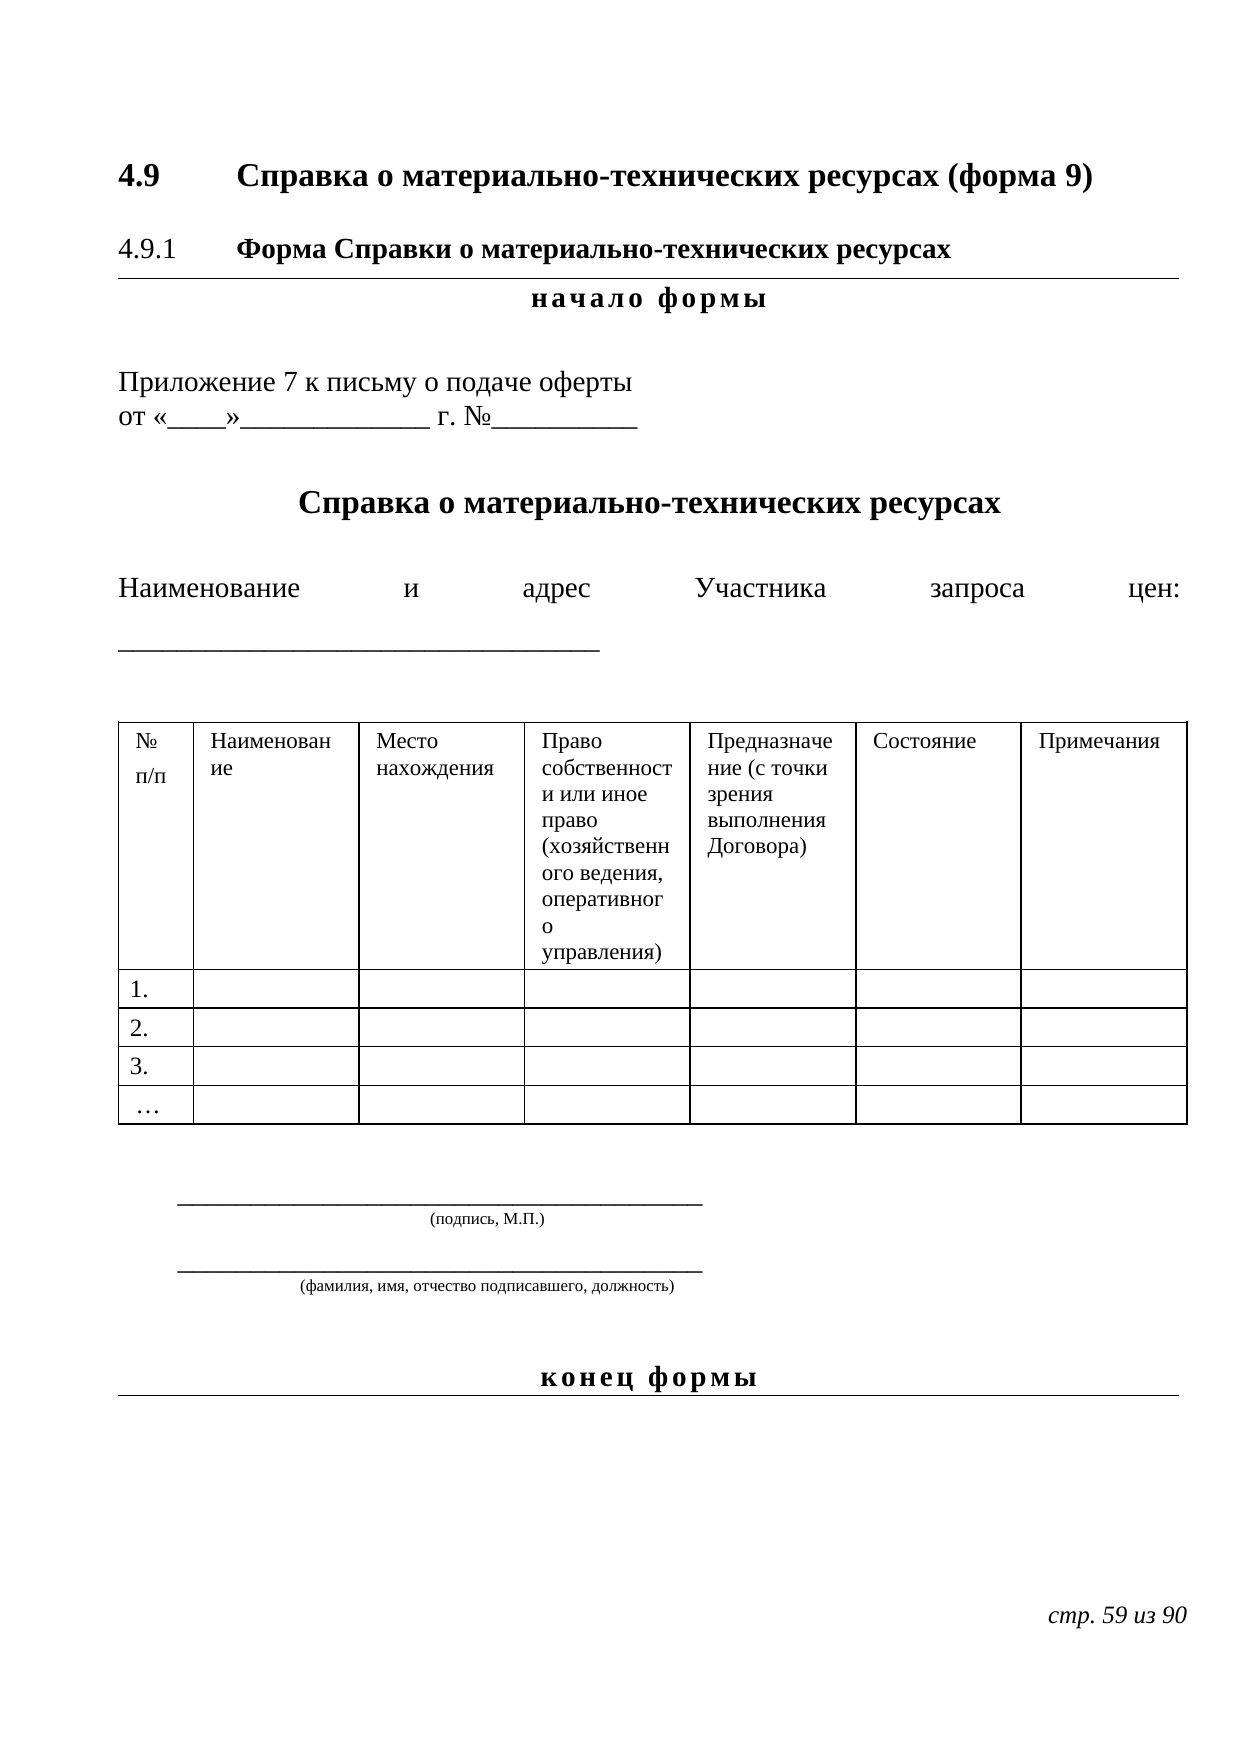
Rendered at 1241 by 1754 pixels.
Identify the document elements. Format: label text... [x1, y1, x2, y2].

table_header Примечания [1022, 723, 1186, 968]
text Наименование и адрес Участника запроса цен: _________________________________ [118, 571, 1181, 654]
text ____________________________________ [118, 1175, 1181, 1208]
table_cell [119, 1009, 193, 1046]
table_header Право собственности или иное право (хозяйственного ведения, оперативного управления) [525, 723, 689, 968]
table_header Предназначение (с точки зрения выполнения Договора) [691, 723, 855, 968]
text Справка о материально-технических ресурсах [118, 482, 1181, 520]
table_cell [525, 1086, 689, 1123]
table_cell … [119, 1086, 193, 1123]
text (фамилия, имя, отчество подписавшего, должность) [118, 1276, 797, 1309]
table_cell [525, 970, 689, 1007]
table_cell [360, 1086, 524, 1123]
table_cell [194, 1047, 358, 1084]
table_cell [1022, 1047, 1186, 1084]
table_header Наименование [194, 723, 358, 968]
table_cell [857, 1047, 1020, 1084]
table_header № п/п [119, 723, 193, 968]
table_cell [691, 1009, 855, 1046]
table_cell [360, 1009, 524, 1046]
table_cell [194, 1009, 358, 1046]
table_cell [119, 970, 193, 1007]
table_cell [1022, 1009, 1186, 1046]
table_header Состояние [857, 723, 1020, 968]
text (подпись, М.П.) [118, 1208, 797, 1242]
table_cell [857, 1086, 1020, 1123]
text Форма Справки о материально-технических ресурсах [118, 231, 1181, 265]
table_cell [691, 1047, 855, 1084]
table_cell [691, 970, 855, 1007]
table_cell [360, 1047, 524, 1084]
table_cell [525, 1047, 689, 1084]
table_cell [119, 1047, 193, 1084]
text конец формы [118, 1359, 1179, 1395]
table_cell [857, 970, 1020, 1007]
table_cell [691, 1086, 855, 1123]
table_cell [525, 1009, 689, 1046]
table_cell [194, 970, 358, 1007]
text начало формы [118, 279, 1179, 314]
table_header Место нахождения [360, 723, 524, 968]
table_cell [857, 1009, 1020, 1046]
table_cell [1022, 1086, 1186, 1123]
table_cell [1022, 970, 1186, 1007]
table_cell [360, 970, 524, 1007]
table_cell [194, 1086, 358, 1123]
text ____________________________________ [118, 1242, 1181, 1276]
